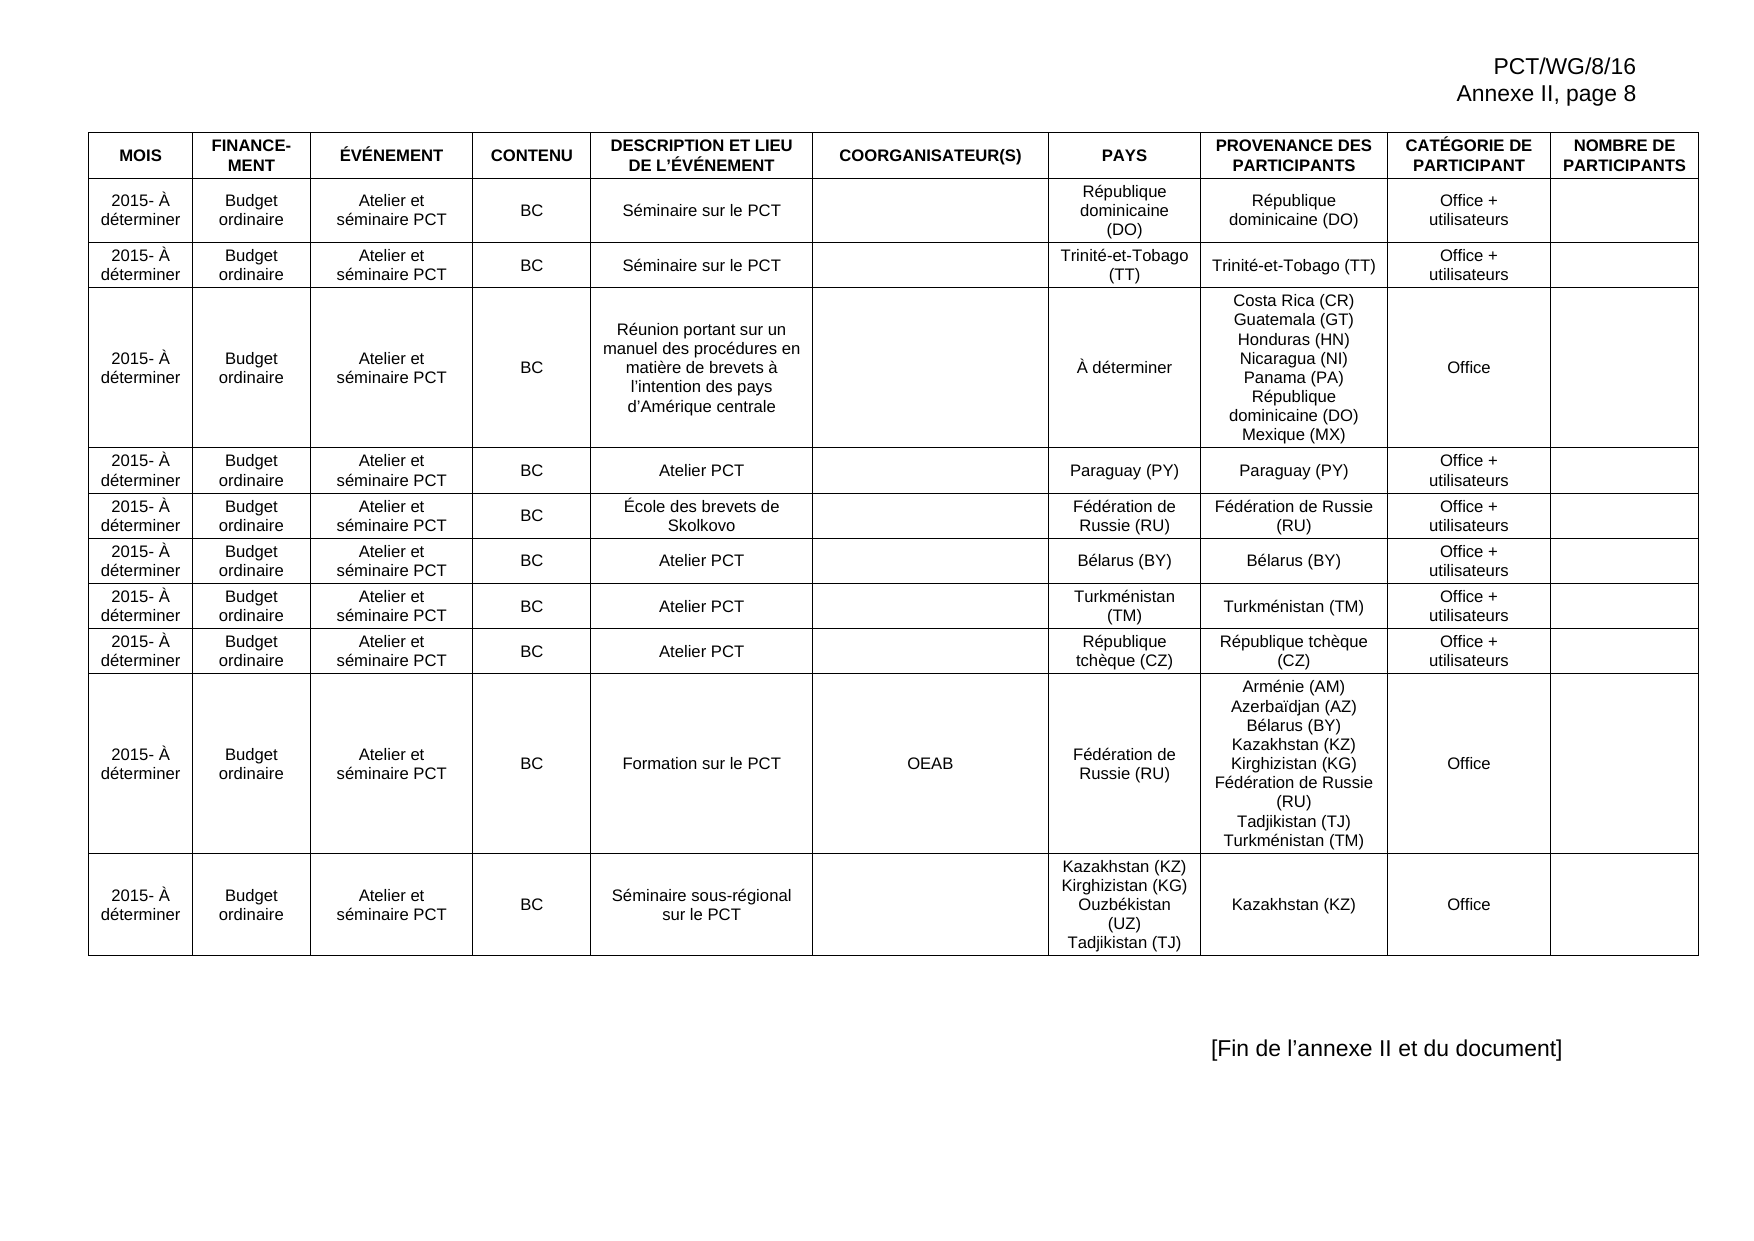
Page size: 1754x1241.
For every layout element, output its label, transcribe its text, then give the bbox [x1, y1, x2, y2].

table_cell Arménie (AM) Azerbaïdjan (AZ) Bélarus (BY) Kazakhstan (KZ) Kirghizistan (KG) Fédération de Russie (RU) Tadjikistan (TJ) Turkménistan (TM) [1201, 674, 1387, 853]
table_cell Office + utilisateurs [1388, 448, 1550, 492]
table_cell BC [473, 629, 590, 673]
table_cell Séminaire sur le PCT [591, 179, 812, 242]
table_cell 2015- À déterminer [89, 179, 192, 242]
table_cell Kazakhstan (KZ) [1201, 854, 1387, 955]
table_cell 2015- À déterminer [89, 494, 192, 538]
table_header CONTENU [473, 133, 590, 177]
table_cell 2015- À déterminer [89, 674, 192, 853]
table_cell Fédération de Russie (RU) [1049, 674, 1200, 853]
table_cell [1551, 629, 1698, 673]
table_header FINANCE- MENT [193, 133, 310, 177]
table_cell Costa Rica (CR) Guatemala (GT) Honduras (HN) Nicaragua (NI) Panama (PA) République dominicaine (DO) Mexique (MX) [1201, 288, 1387, 447]
table_cell [813, 854, 1048, 955]
table_cell Réunion portant sur un manuel des procédures en matière de brevets à l’intention des pays d’Amérique centrale [591, 288, 812, 447]
table_cell Budget ordinaire [193, 629, 310, 673]
table_header NOMBRE DE PARTICIPANTS [1551, 133, 1698, 177]
table_cell Office + utilisateurs [1388, 179, 1550, 242]
table_cell Budget ordinaire [193, 243, 310, 287]
table_cell 2015- À déterminer [89, 854, 192, 955]
table_cell Atelier et séminaire PCT [311, 243, 472, 287]
table_cell Fédération de Russie (RU) [1049, 494, 1200, 538]
table_cell [813, 243, 1048, 287]
table_cell BC [473, 584, 590, 628]
table_cell BC [473, 448, 590, 492]
table_cell Budget ordinaire [193, 179, 310, 242]
table_cell 2015- À déterminer [89, 539, 192, 583]
table_cell Bélarus (BY) [1201, 539, 1387, 583]
table_cell Séminaire sous-régional sur le PCT [591, 854, 812, 955]
table_cell Atelier PCT [591, 539, 812, 583]
table_cell Paraguay (PY) [1049, 448, 1200, 492]
table_cell Budget ordinaire [193, 448, 310, 492]
table_cell Budget ordinaire [193, 539, 310, 583]
table_cell Atelier et séminaire PCT [311, 854, 472, 955]
table_cell Atelier et séminaire PCT [311, 539, 472, 583]
table_cell [813, 288, 1048, 447]
text [Fin de l’annexe II et du document] [1211, 1035, 1636, 1062]
table_cell OEAB [813, 674, 1048, 853]
table_cell BC [473, 674, 590, 853]
table_cell République tchèque (CZ) [1201, 629, 1387, 673]
table_cell Atelier et séminaire PCT [311, 584, 472, 628]
table_cell [1551, 674, 1698, 853]
table_cell Office + utilisateurs [1388, 243, 1550, 287]
table_cell À déterminer [1049, 288, 1200, 447]
table_cell Budget ordinaire [193, 674, 310, 853]
table_cell 2015- À déterminer [89, 288, 192, 447]
table_cell Kazakhstan (KZ) Kirghizistan (KG) Ouzbékistan (UZ) Tadjikistan (TJ) [1049, 854, 1200, 955]
table_cell République dominicaine (DO) [1201, 179, 1387, 242]
table_cell [813, 179, 1048, 242]
table_cell BC [473, 539, 590, 583]
table_cell Fédération de Russie (RU) [1201, 494, 1387, 538]
table_cell [1551, 584, 1698, 628]
table_cell Atelier et séminaire PCT [311, 179, 472, 242]
table_cell Atelier PCT [591, 448, 812, 492]
table_cell Budget ordinaire [193, 288, 310, 447]
table_cell Atelier PCT [591, 584, 812, 628]
table_cell École des brevets de Skolkovo [591, 494, 812, 538]
table_cell [1551, 448, 1698, 492]
table_cell [1551, 179, 1698, 242]
table_cell Trinité-et-Tobago (TT) [1201, 243, 1387, 287]
table_cell Atelier et séminaire PCT [311, 448, 472, 492]
table_cell Séminaire sur le PCT [591, 243, 812, 287]
table_cell République dominicaine (DO) [1049, 179, 1200, 242]
table_header PAYS [1049, 133, 1200, 177]
table_cell 2015- À déterminer [89, 584, 192, 628]
table_header COORGANISATEUR(S) [813, 133, 1048, 177]
table_cell [813, 494, 1048, 538]
table_cell Atelier et séminaire PCT [311, 494, 472, 538]
table_header PROVENANCE DES PARTICIPANTS [1201, 133, 1387, 177]
table_cell Bélarus (BY) [1049, 539, 1200, 583]
table_cell [1551, 288, 1698, 447]
table_cell Formation sur le PCT [591, 674, 812, 853]
table_header MOIS [89, 133, 192, 177]
table_cell [1551, 494, 1698, 538]
table_cell BC [473, 179, 590, 242]
table_cell [1551, 539, 1698, 583]
table_cell Office [1388, 854, 1550, 955]
table_header ÉVÉNEMENT [311, 133, 472, 177]
table_cell BC [473, 288, 590, 447]
table_cell Atelier et séminaire PCT [311, 629, 472, 673]
table_cell [1551, 243, 1698, 287]
table_cell Turkménistan (TM) [1201, 584, 1387, 628]
table_cell Atelier PCT [591, 629, 812, 673]
table_cell Budget ordinaire [193, 494, 310, 538]
table_cell Atelier et séminaire PCT [311, 288, 472, 447]
table_cell Office [1388, 288, 1550, 447]
table_cell [813, 539, 1048, 583]
table_cell [813, 448, 1048, 492]
table_cell [813, 629, 1048, 673]
table_cell Office + utilisateurs [1388, 539, 1550, 583]
table_cell 2015- À déterminer [89, 629, 192, 673]
table_cell Office [1388, 674, 1550, 853]
table_cell Office + utilisateurs [1388, 629, 1550, 673]
table_cell Budget ordinaire [193, 854, 310, 955]
table_cell Trinité-et-Tobago (TT) [1049, 243, 1200, 287]
table_cell BC [473, 243, 590, 287]
table_header CATÉGORIE DE PARTICIPANT [1388, 133, 1550, 177]
table_cell Budget ordinaire [193, 584, 310, 628]
table_cell [813, 584, 1048, 628]
table_cell Atelier et séminaire PCT [311, 674, 472, 853]
table_cell [1551, 854, 1698, 955]
table_cell 2015- À déterminer [89, 448, 192, 492]
table_cell BC [473, 494, 590, 538]
table_cell Paraguay (PY) [1201, 448, 1387, 492]
table_cell BC [473, 854, 590, 955]
table_cell Turkménistan (TM) [1049, 584, 1200, 628]
table_header DESCRIPTION ET LIEU DE L’ÉVÉNEMENT [591, 133, 812, 177]
table_cell République tchèque (CZ) [1049, 629, 1200, 673]
table_cell Office + utilisateurs [1388, 494, 1550, 538]
table_cell 2015- À déterminer [89, 243, 192, 287]
table_cell Office + utilisateurs [1388, 584, 1550, 628]
